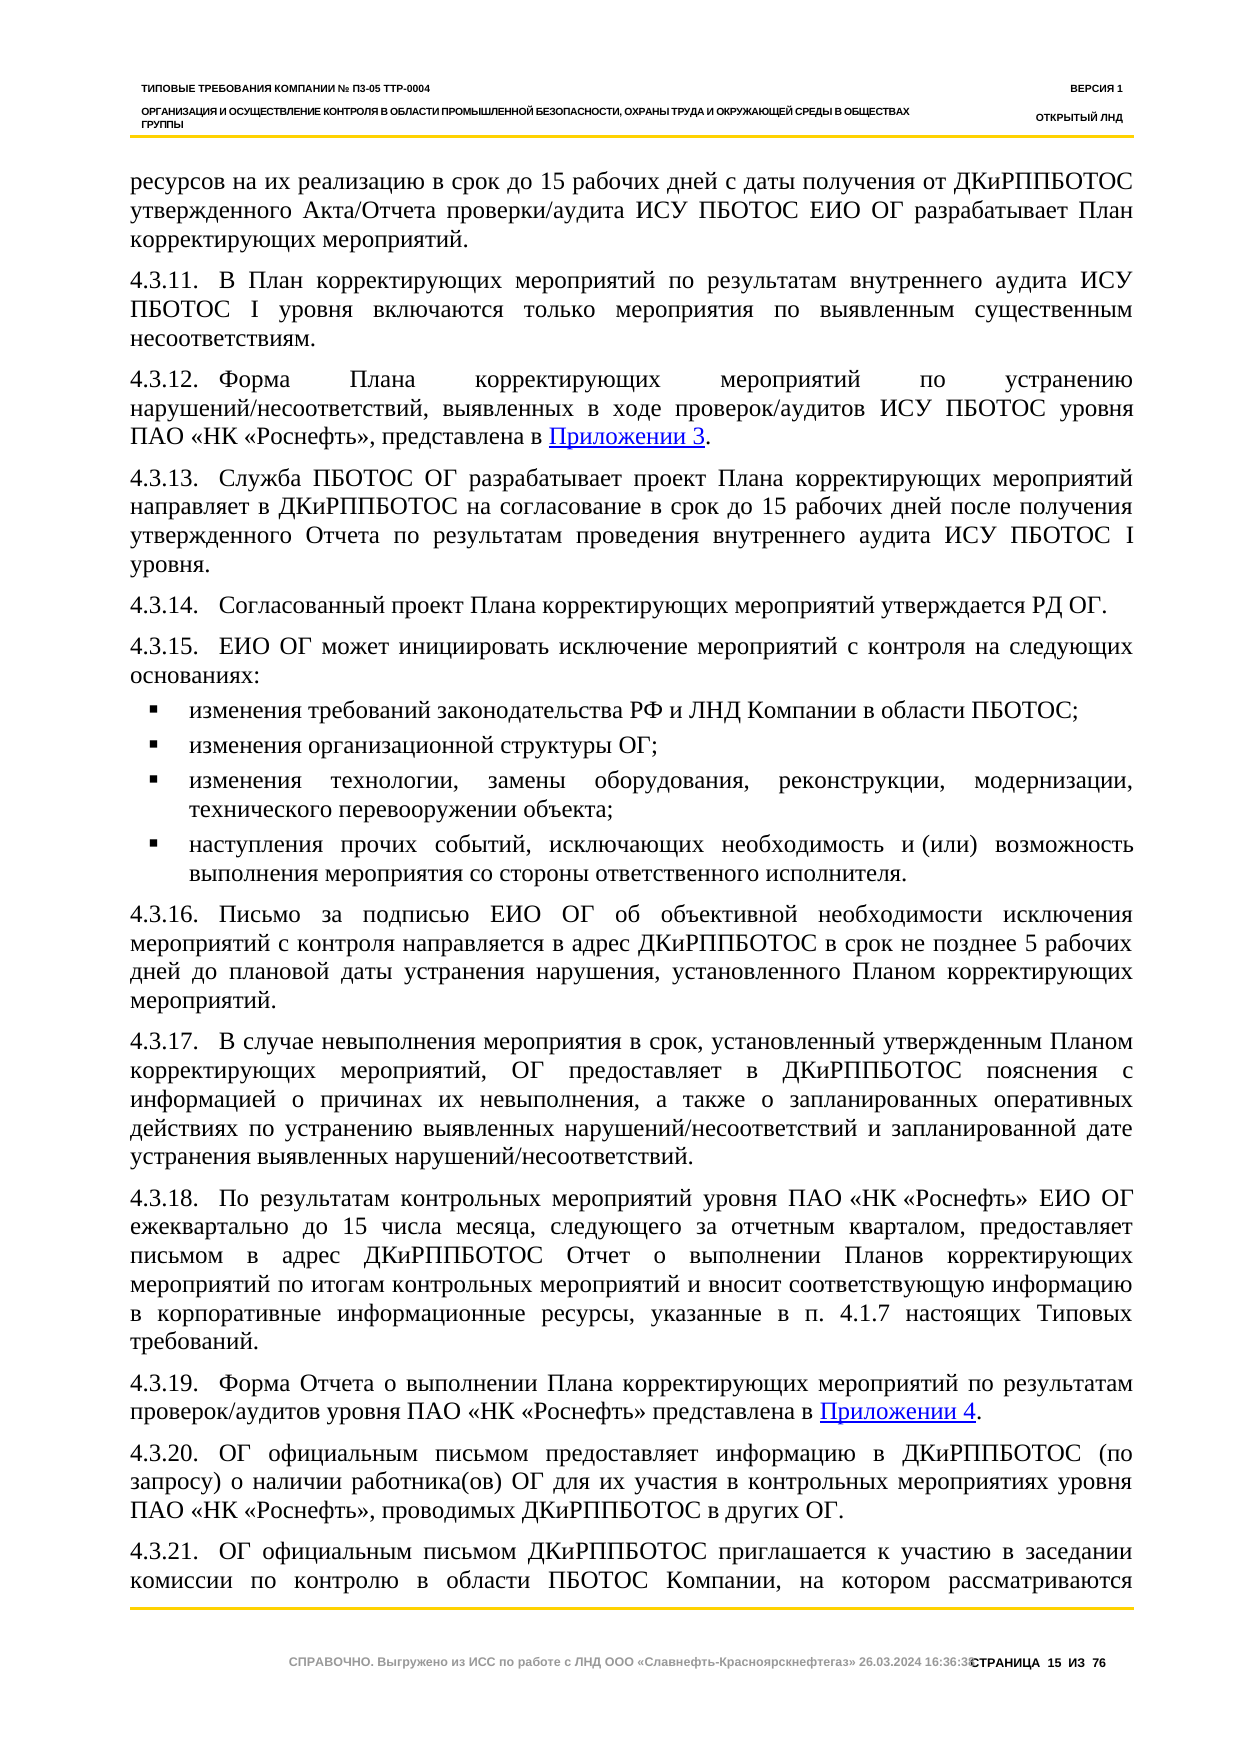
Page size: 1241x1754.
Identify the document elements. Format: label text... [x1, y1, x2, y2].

list Форма Отчета о выполнении Плана корректирующих мероприятий по результатам проверок/аудитов уровня ПАО «НК «Роснефть» представлена в Приложении 4. [130, 1368, 1134, 1425]
list Служба ПБОТОС ОГ разрабатывает проект Плана корректирующих мероприятий направляет в ДКиРППБОТОС на согласование в срок до 15 рабочих дней после получения утвержденного Отчета по результатам проведения внутреннего аудита ИСУ ПБОТОС I уровня. [130, 463, 1134, 578]
list По результатам контрольных мероприятий уровня ПАО «НК «Роснефть» ЕИО ОГ ежеквартально до 15 числа месяца, следующего за отчетным кварталом, предоставляет письмом в адрес ДКиРППБОТОС Отчет о выполнении Планов корректирующих мероприятий по итогам контрольных мероприятий и вносит соответствующую информацию в корпоративные информационные ресурсы, указанные в п. 4.1.7 настоящих Типовых требований. [130, 1183, 1134, 1355]
list изменения организационной структуры ОГ; [148, 730, 1134, 759]
list Форма Плана корректирующих мероприятий по устранению нарушений/несоответствий, выявленных в ходе проверок/аудитов ИСУ ПБОТОС уровня ПАО «НК «Роснефть», представлена в Приложении 3. [130, 364, 1134, 450]
list В случае невыполнения мероприятия в срок, установленный утвержденным Планом корректирующих мероприятий, ОГ предоставляет в ДКиРППБОТОС пояснения с информацией о причинах их невыполнения, а также о запланированных оперативных действиях по устранению выявленных нарушений/несоответствий и запланированной дате устранения выявленных нарушений/несоответствий. [130, 1026, 1134, 1170]
list изменения технологии, замены оборудования, реконструкции, модернизации, технического перевооружении объекта; [148, 765, 1134, 823]
list изменения требований законодательства РФ и ЛНД Компании в области ПБОТОС; [148, 695, 1134, 724]
list В План корректирующих мероприятий по результатам внутреннего аудита ИСУ ПБОТОС I уровня включаются только мероприятия по выявленным существенным несоответствиям. [130, 265, 1134, 351]
list наступления прочих событий, исключающих необходимость и (или) возможность выполнения мероприятия со стороны ответственного исполнителя. [148, 829, 1134, 886]
list ЕИО ОГ может инициировать исключение мероприятий с контроля на следующих основаниях: [130, 631, 1134, 689]
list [130, 166, 1134, 253]
list Письмо за подписью ЕИО ОГ об объективной необходимости исключения мероприятий с контроля направляется в адрес ДКиРППБОТОС в срок не позднее 5 рабочих дней до плановой даты устранения нарушения, установленного Планом корректирующих мероприятий. [130, 899, 1134, 1014]
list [130, 1536, 1134, 1594]
list Согласованный проект Плана корректирующих мероприятий утверждается РД ОГ. [130, 590, 1134, 619]
list ОГ официальным письмом предоставляет информацию в ДКиРППБОТОС (по запросу) о наличии работника(ов) ОГ для их участия в контрольных мероприятиях уровня ПАО «НК «Роснефть», проводимых ДКиРППБОТОС в других ОГ. [130, 1438, 1134, 1524]
